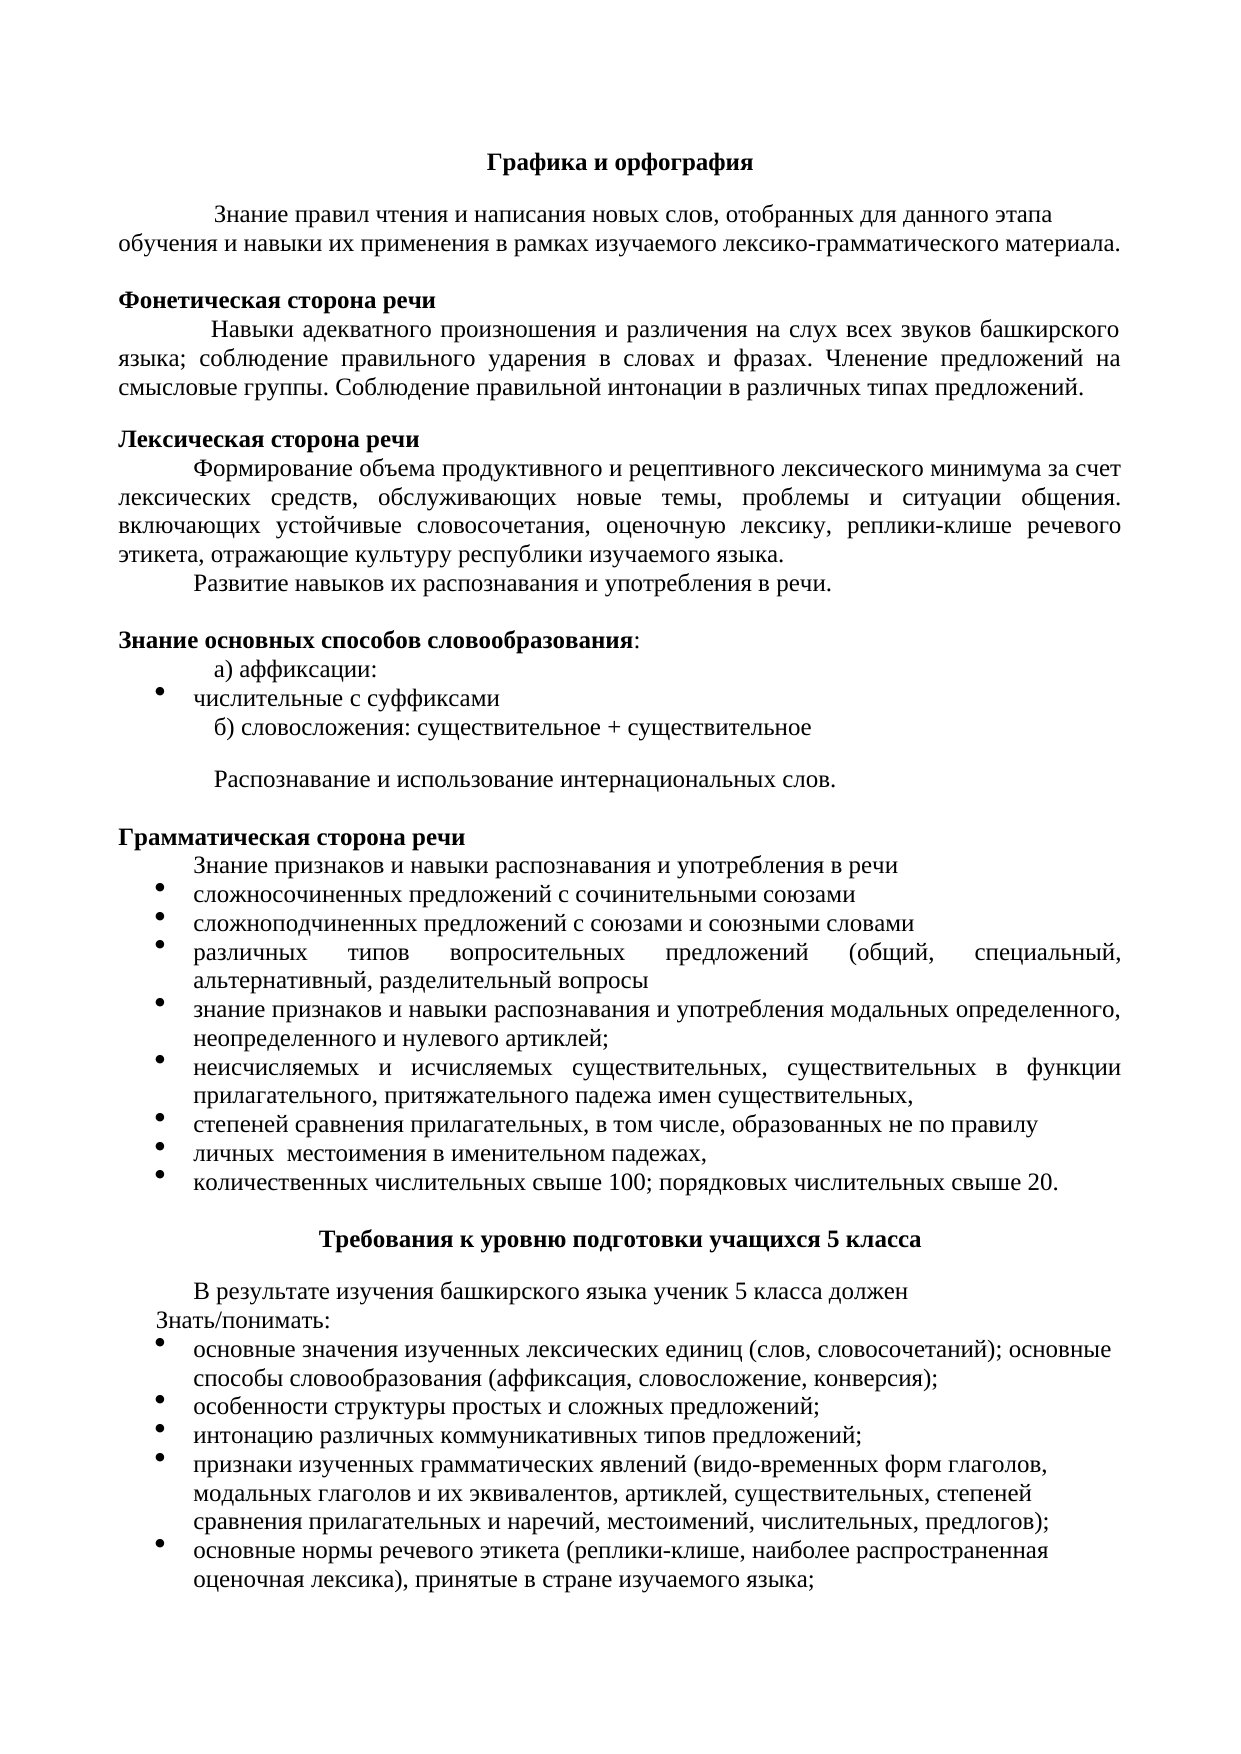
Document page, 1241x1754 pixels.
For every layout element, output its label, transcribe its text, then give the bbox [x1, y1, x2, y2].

list количественных числительных свыше 100; порядковых числительных свыше 20. [156, 1167, 1122, 1195]
list основные нормы речевого этикета (реплики-клише, наиболее распространенная оценочная лексика), принятые в стране изучаемого языка; [156, 1535, 1122, 1593]
list степеней сравнения прилагательных, в том числе, образованных не по правилу [156, 1109, 1122, 1138]
list неисчисляемых и исчисляемых существительных, существительных в функции прилагательного, притяжательного падежа имен существительных, [156, 1052, 1122, 1109]
text Фонетическая сторона речи [118, 286, 1122, 314]
list сложносочиненных предложений с сочинительными союзами [156, 879, 1122, 908]
list личных местоимения в именительном падежах, [156, 1138, 1122, 1167]
text Требования к уровню подготовки учащихся 5 класса [118, 1224, 1122, 1253]
text Знать/понимать: [118, 1305, 1122, 1334]
text Формирование объема продуктивного и рецептивного лексического минимума за счет лексических средств, обслуживающих новые темы, проблемы и ситуации общения. включающих устойчивые словосочетания, оценочную лексику, реплики-клише речевого этикета, отражающие культуру республики изучаемого языка. [118, 453, 1122, 568]
text Графика и орфография [118, 147, 1122, 176]
text Знание признаков и навыки распознавания и употребления в речи [118, 850, 1122, 879]
list основные значения изученных лексических единиц (слов, словосочетаний); основные способы словообразования (аффиксация, словосложение, конверсия); [156, 1334, 1122, 1391]
text Грамматическая сторона речи [118, 822, 1122, 850]
list различных типов вопросительных предложений (общий, специальный, альтернативный, разделительный вопросы [156, 937, 1122, 994]
text а) аффиксации: [118, 654, 1122, 683]
list интонацию различных коммуникативных типов предложений; [156, 1420, 1122, 1449]
text Навыки адекватного произношения и различения на слух всех звуков башкирского языка; соблюдение правильного ударения в словах и фразах. Членение предложений на смысловые группы. Соблюдение правильной интонации в различных типах предложений. [118, 314, 1122, 401]
text Распознавание и использование интернациональных слов. [118, 764, 1122, 793]
text В результате изучения башкирского языка ученик 5 класса должен [118, 1276, 1122, 1305]
list признаки изученных грамматических явлений (видо-временных форм глаголов, модальных глаголов и их эквивалентов, артиклей, существительных, степеней сравнения прилагательных и наречий, местоимений, числительных, предлогов); [156, 1449, 1122, 1535]
list сложноподчиненных предложений с союзами и союзными словами [156, 908, 1122, 937]
list знание признаков и навыки распознавания и употребления модальных определенного, неопределенного и нулевого артиклей; [156, 994, 1122, 1052]
text б) словосложения: существительное + существительное [118, 712, 1122, 740]
text Лексическая сторона речи [118, 424, 1122, 453]
text Знание правил чтения и написания новых слов, отобранных для данного этапа обучения и навыки их применения в рамках изучаемого лексико-грамматического материала. [118, 199, 1122, 257]
text Знание основных способов словообразования: [118, 625, 1122, 654]
text Развитие навыков их распознавания и употребления в речи. [118, 568, 1122, 597]
list числительные с суффиксами [156, 683, 1122, 712]
list особенности структуры простых и сложных предложений; [156, 1391, 1122, 1420]
